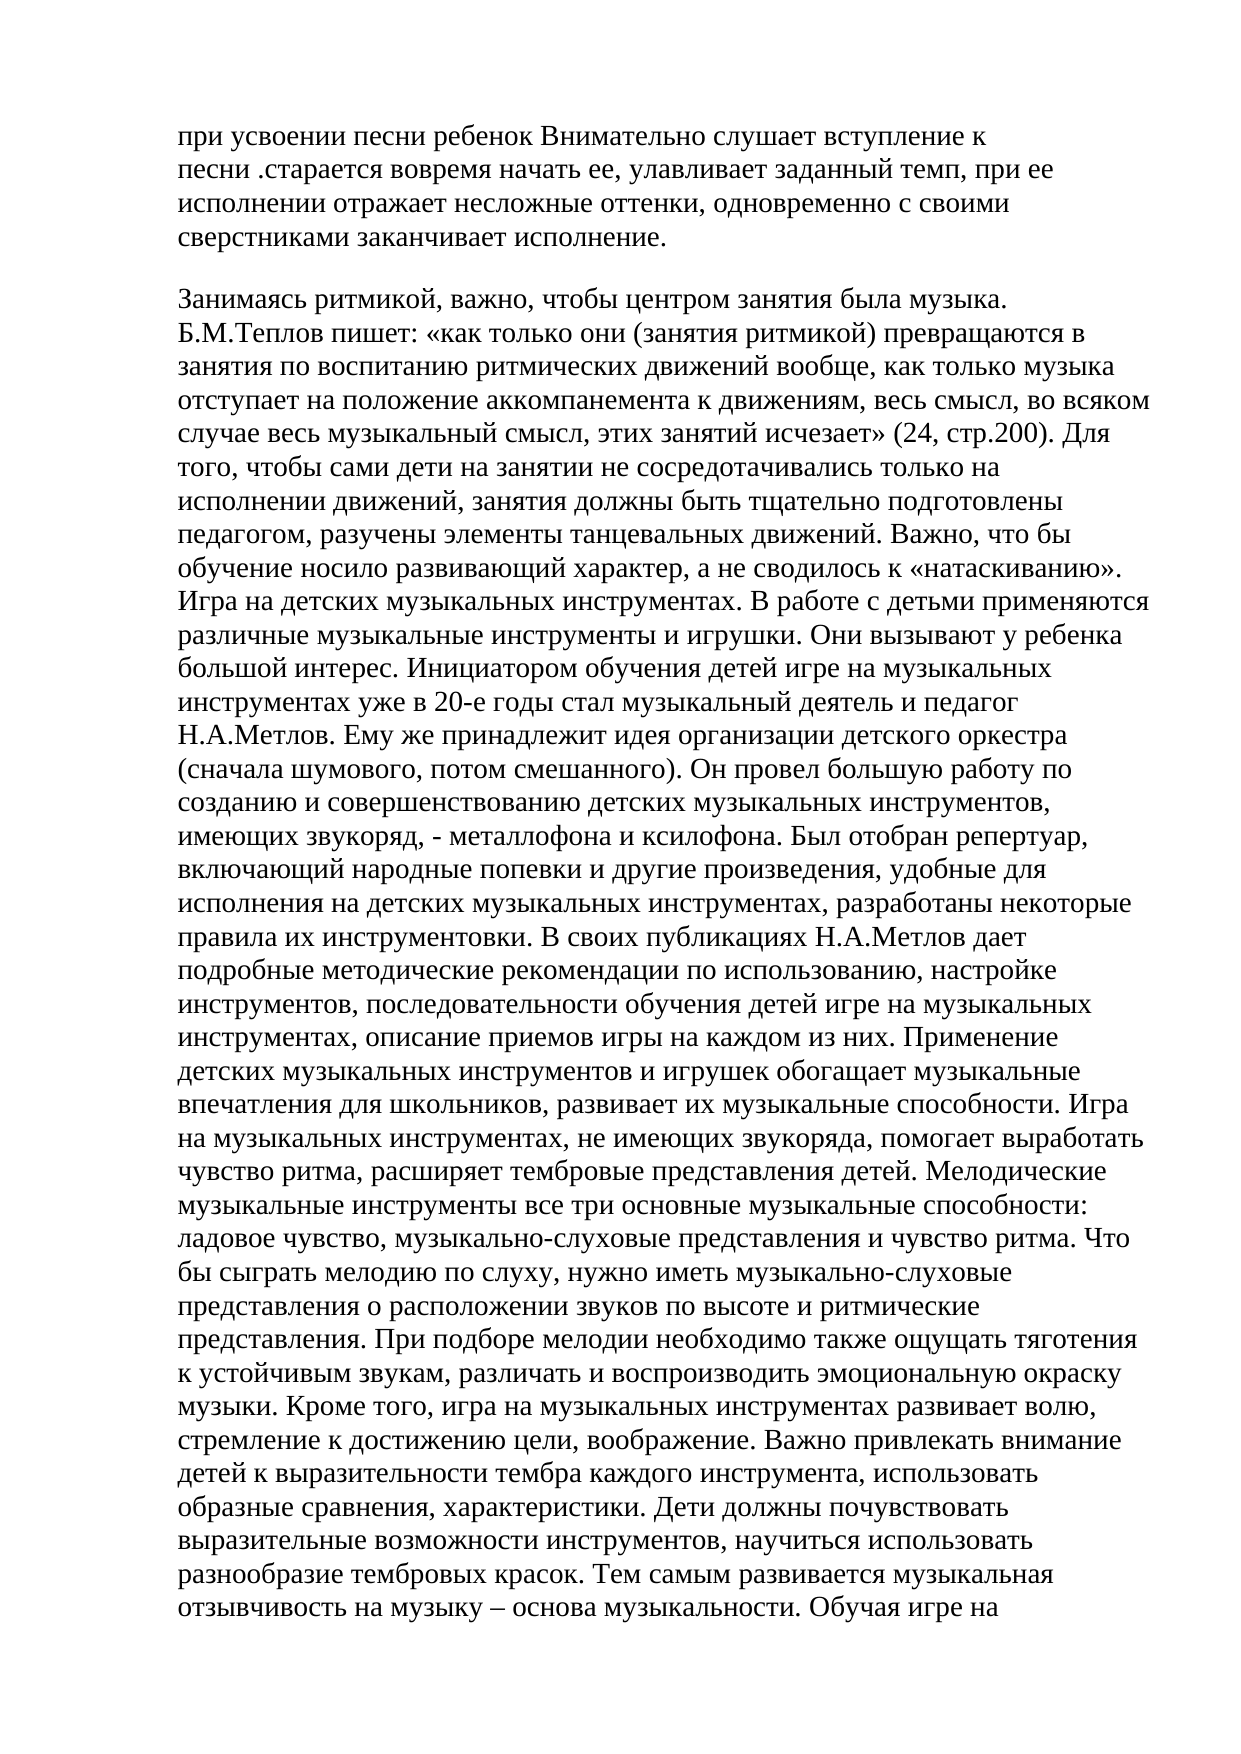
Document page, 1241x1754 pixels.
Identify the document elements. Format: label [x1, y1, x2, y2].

text [177, 118, 1152, 252]
text [177, 281, 1152, 1623]
